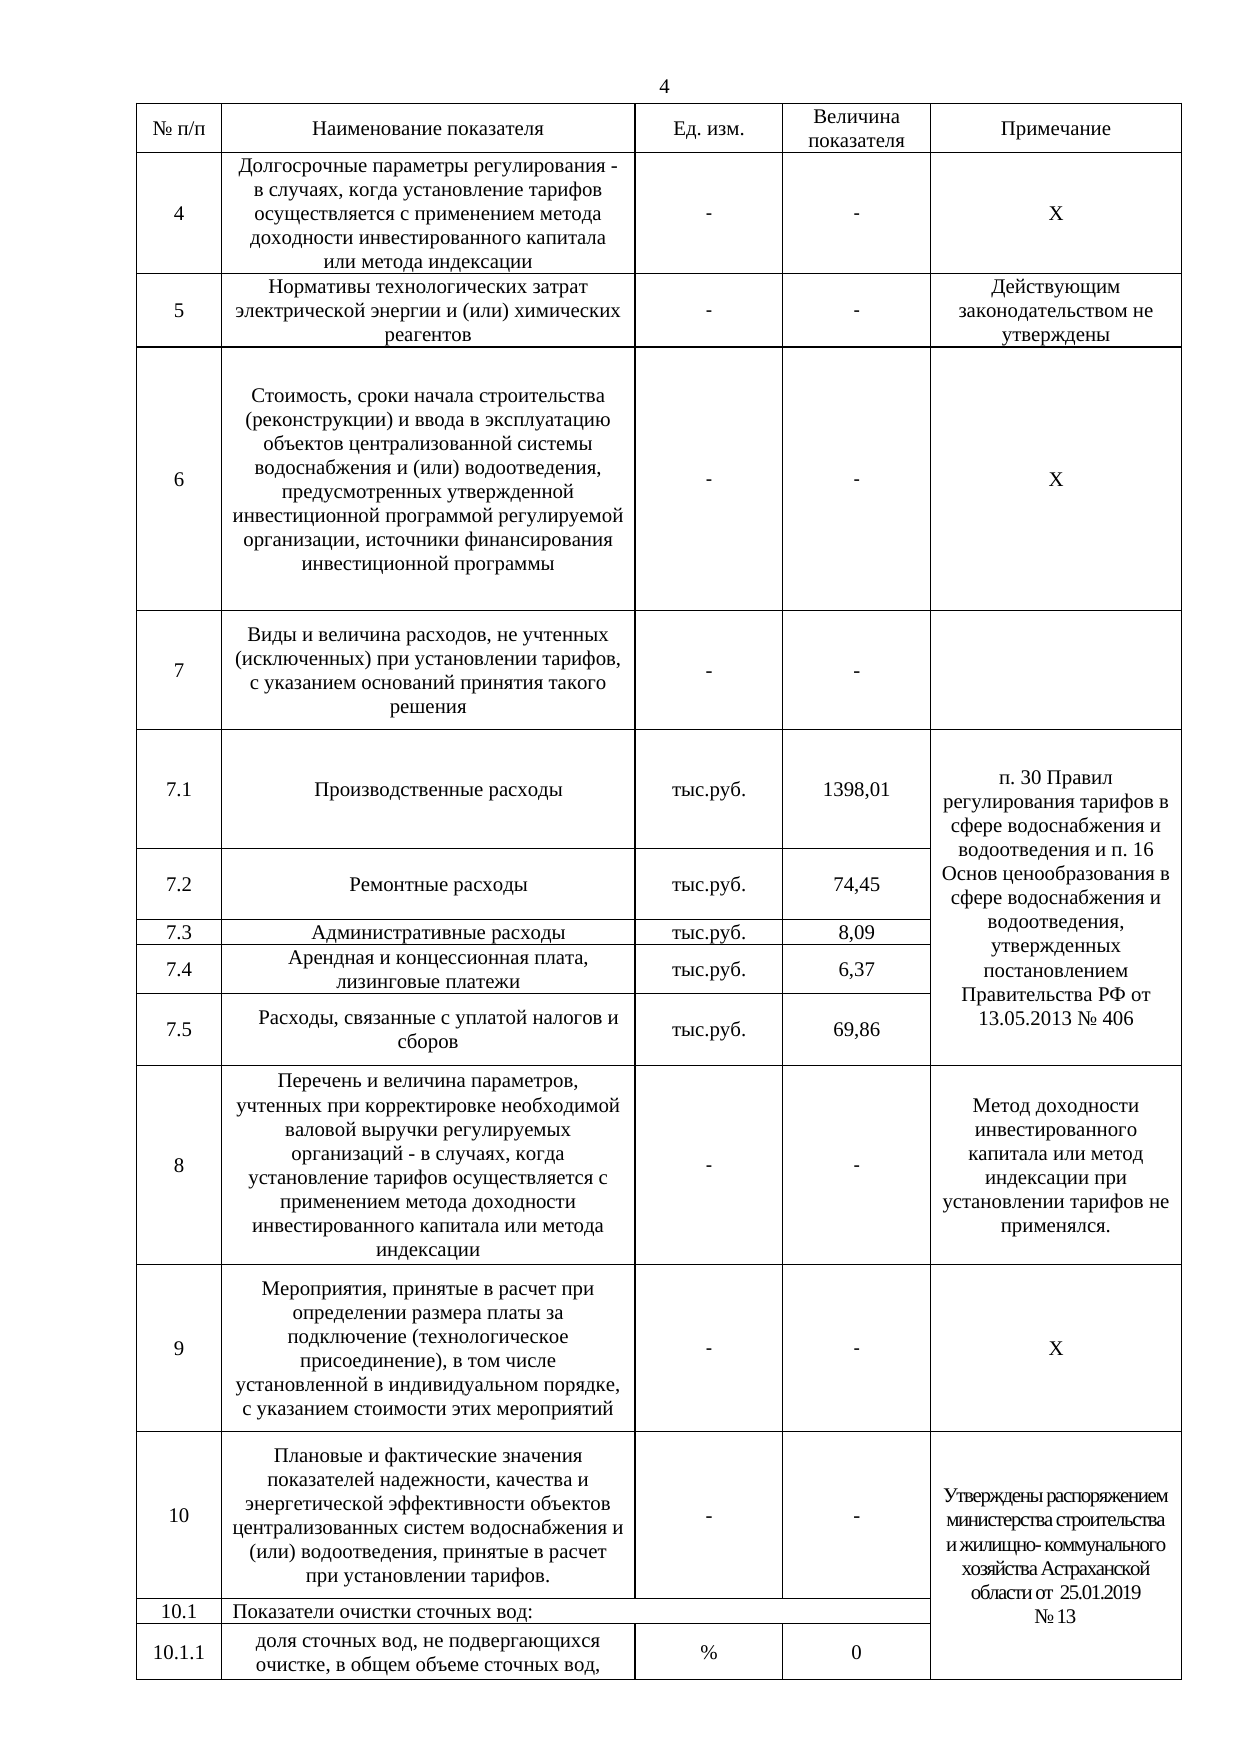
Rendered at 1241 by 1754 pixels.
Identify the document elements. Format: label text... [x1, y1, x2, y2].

table_cell - [636, 1066, 782, 1264]
table_cell - [636, 348, 782, 610]
table_cell - [783, 1066, 930, 1264]
table_cell Х [931, 1265, 1181, 1431]
table_cell - [783, 348, 930, 610]
table_cell Плановые и фактические значения показателей надежности, качества и энергетической эффективности объектов централизованных систем водоснабжения и (или) водоотведения, принятые в расчет при установлении тарифов. [222, 1432, 634, 1598]
table_cell - [783, 611, 930, 729]
table_cell 10.1.1 [137, 1624, 221, 1679]
table_cell Ремонтные расходы [222, 849, 634, 919]
table_cell Долгосрочные параметры регулирования - в случаях, когда установление тарифов осуществляется с применением метода доходности инвестированного капитала или метода индексации [222, 153, 634, 273]
table_cell Виды и величина расходов, не учтенных (исключенных) при установлении тарифов, с указанием оснований принятия такого решения [222, 611, 634, 729]
table_cell п. 30 Правил регулирования тарифов в сфере водоснабжения и водоотведения и п. 16 Основ ценообразования в сфере водоснабжения и водоотведения, утвержденных постановлением Правительства РФ от 13.05.2013 № 406 [931, 730, 1181, 1064]
table_cell 7.5 [137, 994, 221, 1064]
table_cell - [783, 1265, 930, 1431]
table_cell тыс.руб. [636, 730, 782, 848]
table_cell тыс.руб. [636, 994, 782, 1064]
table_cell 69,86 [783, 994, 930, 1064]
table_cell 8,09 [783, 920, 930, 944]
table_cell Х [931, 153, 1181, 273]
table_cell 7 [137, 611, 221, 729]
table_cell [931, 611, 1181, 729]
table_header Примечание [931, 104, 1181, 152]
table_cell Арендная и концессионная плата, лизинговые платежи [222, 945, 634, 993]
table_cell 7.3 [137, 920, 221, 944]
table_cell Утверждены распоряжением министерства строительства и жилищно- коммунального хозяйства Астраханской области от 25.01.2019 № 13 [931, 1432, 1181, 1679]
table_cell 7.1 [137, 730, 221, 848]
table_header № п/п [137, 104, 221, 152]
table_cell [222, 1624, 634, 1679]
table_cell Метод доходности инвестированного капитала или метод индексации при установлении тарифов не применялся. [931, 1066, 1181, 1264]
table_cell 8 [137, 1066, 221, 1264]
table_cell 10.1 [137, 1599, 221, 1623]
table_cell - [636, 1432, 782, 1598]
table_cell Стоимость, сроки начала строительства (реконструкции) и ввода в эксплуатацию объектов централизованной системы водоснабжения и (или) водоотведения, предусмотренных утвержденной инвестиционной программой регулируемой организации, источники финансирования инвестиционной программы [222, 348, 634, 610]
table_cell Показатели очистки сточных вод: [222, 1599, 930, 1623]
table_cell Перечень и величина параметров, учтенных при корректировке необходимой валовой выручки регулируемых организаций - в случаях, когда установление тарифов осуществляется с применением метода доходности инвестированного капитала или метода индексации [222, 1066, 634, 1264]
table_cell Административные расходы [222, 920, 634, 944]
table_cell Мероприятия, принятые в расчет при определении размера платы за подключение (технологическое присоединение), в том числе установленной в индивидуальном порядке, с указанием стоимости этих мероприятий [222, 1265, 634, 1431]
table_cell 6 [137, 348, 221, 610]
table_cell - [783, 153, 930, 273]
table_cell 74,45 [783, 849, 930, 919]
table_cell 4 [137, 153, 221, 273]
table_cell 0 [783, 1624, 930, 1679]
table_cell % [636, 1624, 782, 1679]
table_cell - [636, 611, 782, 729]
table_cell 9 [137, 1265, 221, 1431]
table_cell тыс.руб. [636, 849, 782, 919]
table_header Величина показателя [783, 104, 930, 152]
table_header Наименование показателя [222, 104, 634, 152]
table_cell Х [931, 348, 1181, 610]
table_header Ед. изм. [636, 104, 782, 152]
table_cell тыс.руб. [636, 920, 782, 944]
table_cell - [636, 1265, 782, 1431]
table_cell 1398,01 [783, 730, 930, 848]
table_cell Действующим законодательством не утверждены [931, 274, 1181, 346]
table_cell - [636, 153, 782, 273]
table_cell 7.4 [137, 945, 221, 993]
table_cell 10 [137, 1432, 221, 1598]
table_cell - [636, 274, 782, 346]
table_cell 7.2 [137, 849, 221, 919]
table_cell 5 [137, 274, 221, 346]
table_cell Нормативы технологических затрат электрической энергии и (или) химических реагентов [222, 274, 634, 346]
table_cell тыс.руб. [636, 945, 782, 993]
table_cell 6,37 [783, 945, 930, 993]
table_cell Производственные расходы [222, 730, 634, 848]
table_cell Расходы, связанные с уплатой налогов и сборов [222, 994, 634, 1064]
table_cell - [783, 1432, 930, 1598]
table_cell - [783, 274, 930, 346]
